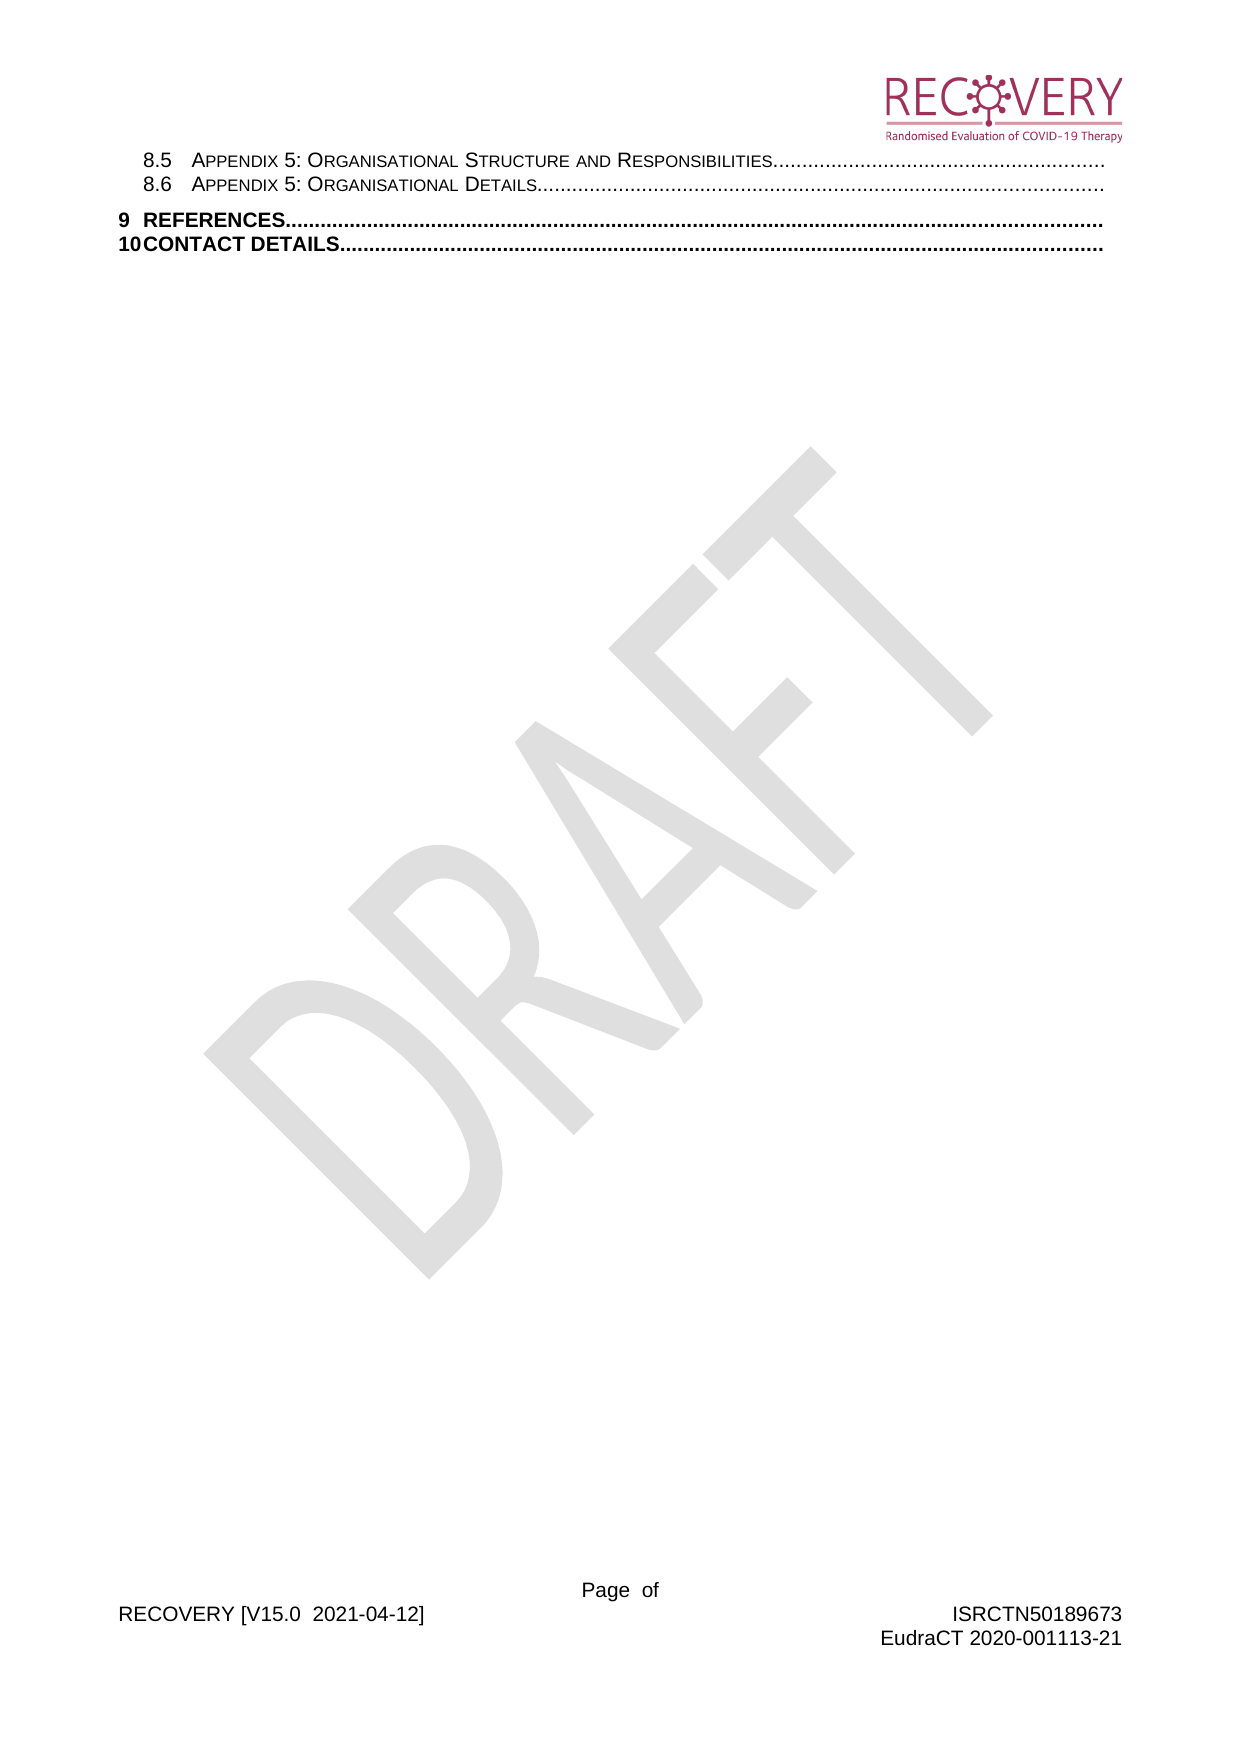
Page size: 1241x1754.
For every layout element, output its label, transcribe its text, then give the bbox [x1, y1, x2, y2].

text 10 Contact details 41 [118, 232, 1045, 256]
text 8.6 Appendix 5: Organisational Details 37 [143, 172, 1045, 196]
text 8.5 Appendix 5: Organisational Structure and Responsibilities 36 [143, 148, 1045, 172]
picture [886, 75, 1123, 143]
text 9 REFERENCES 38 [118, 208, 1045, 232]
